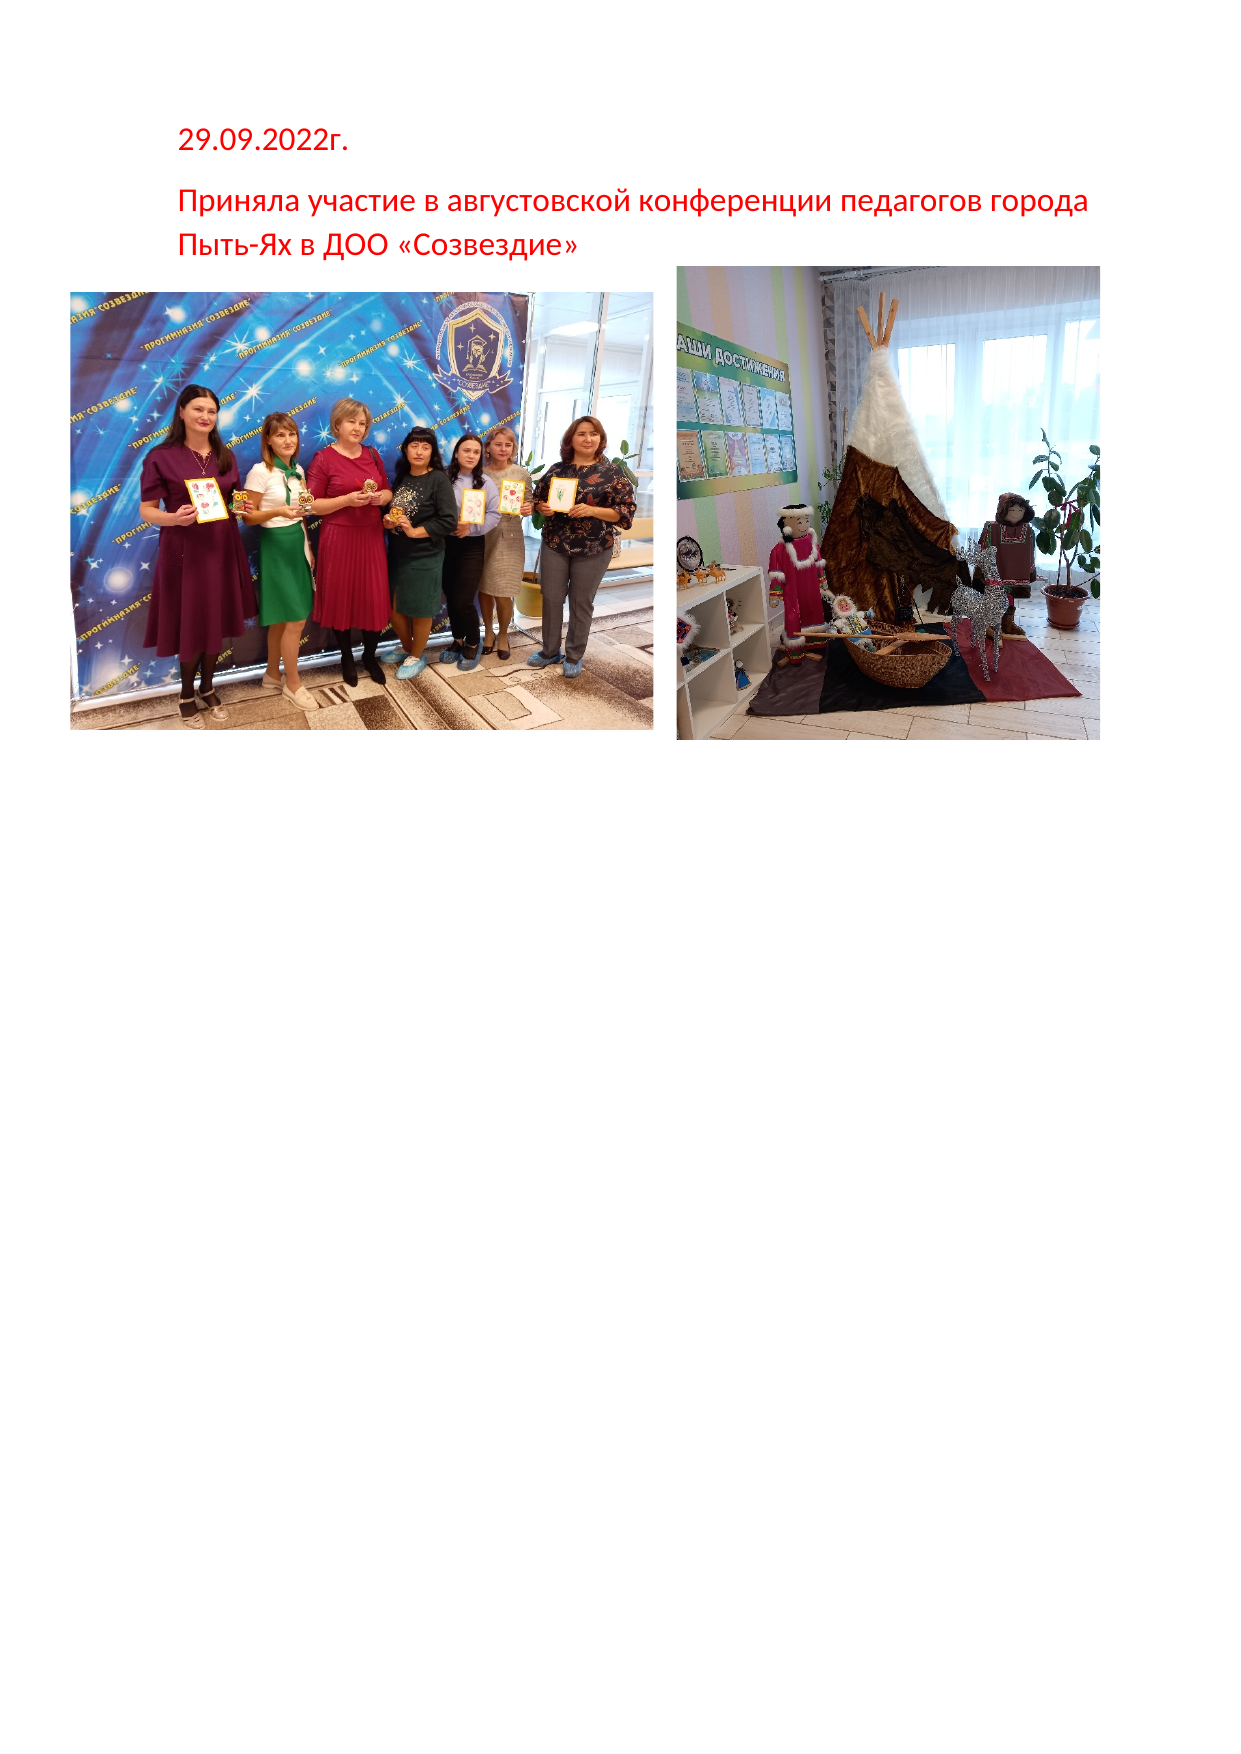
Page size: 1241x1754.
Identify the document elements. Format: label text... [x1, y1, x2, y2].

picture [70, 292, 654, 730]
text Приняла участие в августовской конференции педагогов города Пыть-Ях в ДОО «Созвездие» [177, 179, 1152, 263]
picture [676, 266, 1100, 740]
text 29.09.2022г. [177, 118, 1152, 159]
